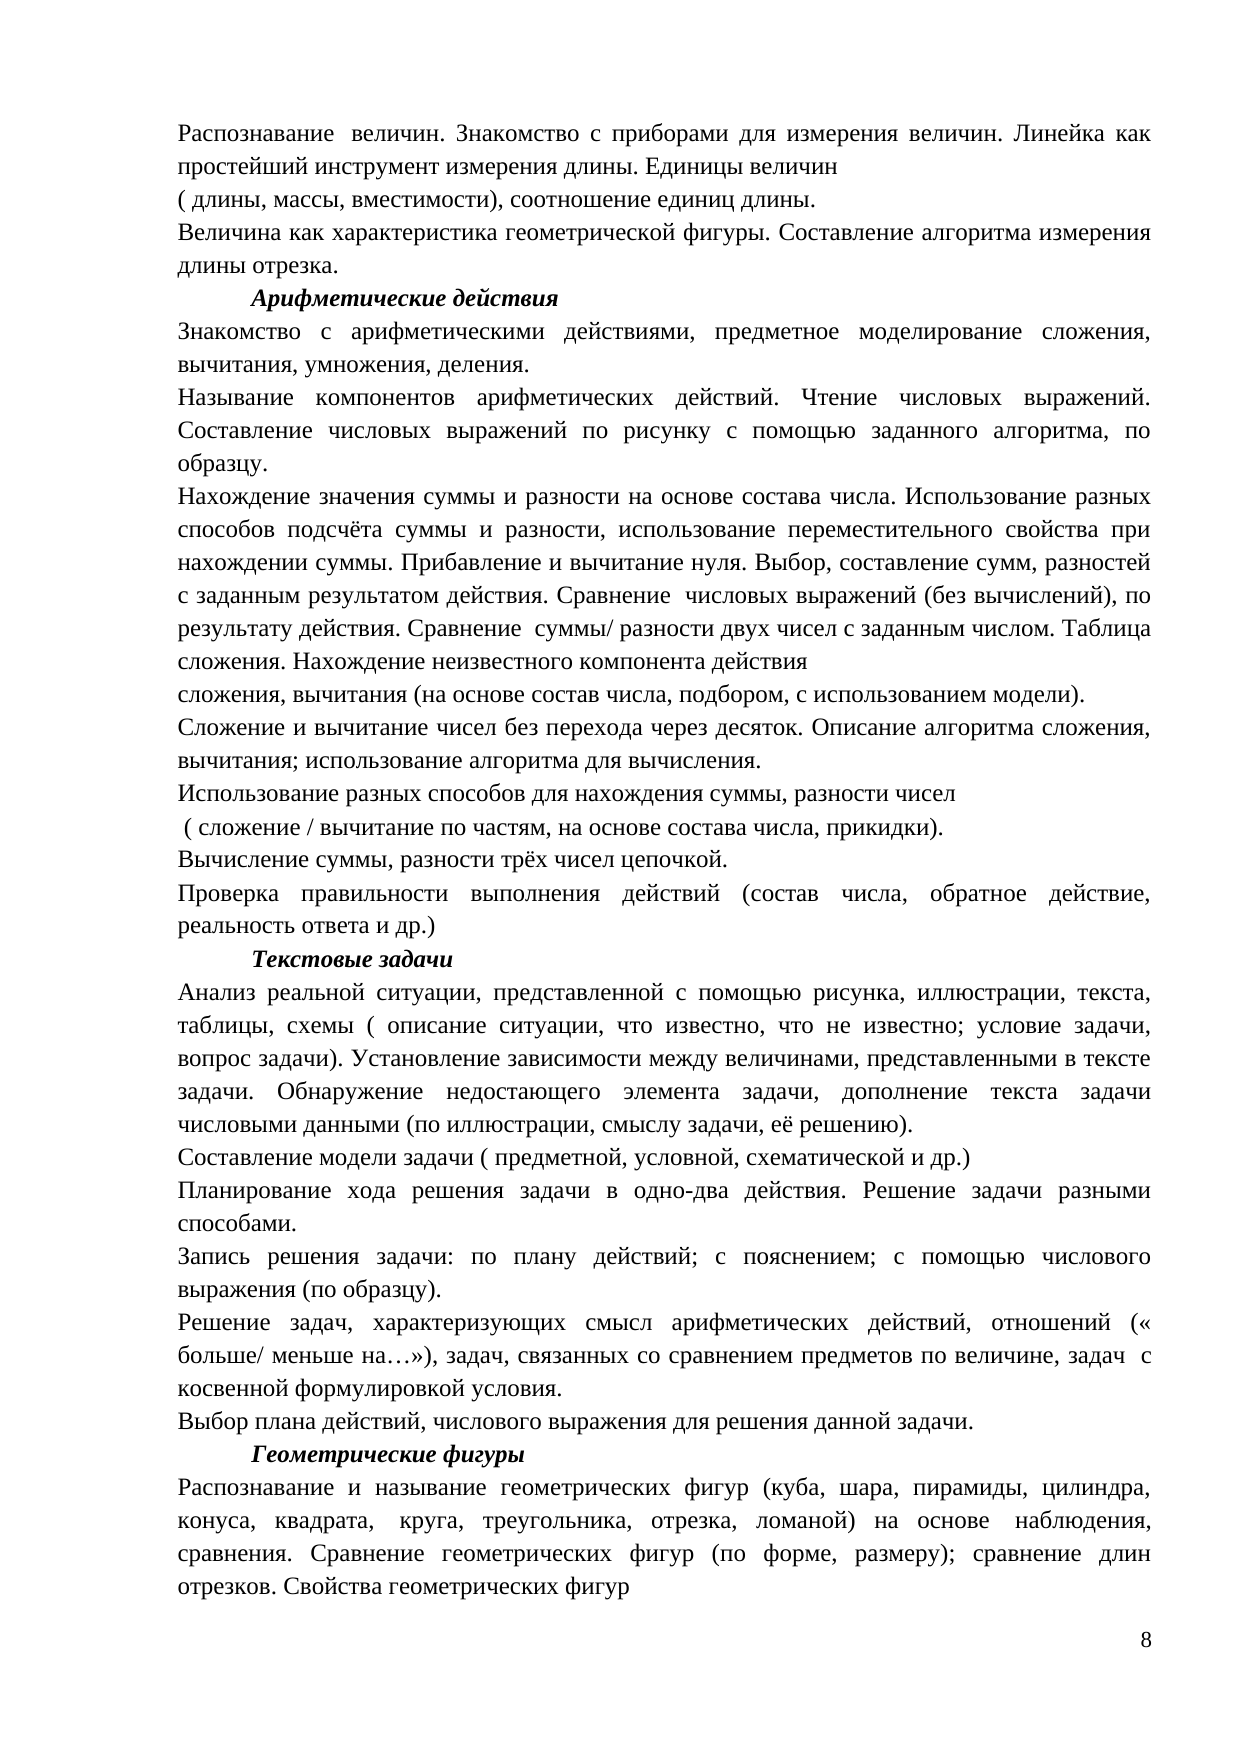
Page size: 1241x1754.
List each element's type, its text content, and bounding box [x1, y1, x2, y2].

text Решение задач, характеризующих смысл арифметических действий, отношений (« больше/ меньше на…»), задач, связанных со сравнением предметов по величине, задач с косвенной формулировкой условия. [177, 1307, 1152, 1402]
text Составление модели задачи ( предметной, условной, схематической и др.) [177, 1142, 1152, 1171]
text Выбор плана действий, числового выражения для решения данной задачи. [177, 1406, 1152, 1435]
text ( длины, массы, вместимости), соотношение единиц длины. [177, 184, 1152, 213]
text Геометрические фигуры [251, 1439, 1152, 1468]
text Проверка правильности выполнения действий (состав числа, обратное действие, реальность ответа и др.) [177, 878, 1152, 939]
text Распознавание величин. Знакомство с приборами для измерения величин. Линейка как простейший инструмент измерения длины. Единицы величин [177, 118, 1152, 180]
text Распознавание и называние геометрических фигур (куба, шара, пирамиды, цилиндра, конуса, квадрата, круга, треугольника, отрезка, ломаной) на основе наблюдения, сравнения. Сравнение геометрических фигур (по форме, размеру); сравнение длин отрезков. Свойства геометрических фигур [177, 1472, 1152, 1600]
text Планирование хода решения задачи в одно-два действия. Решение задачи разными способами. [177, 1175, 1152, 1237]
text Нахождение значения суммы и разности на основе состава числа. Использование разных способов подсчёта суммы и разности, использование переместительного свойства при нахождении суммы. Прибавление и вычитание нуля. Выбор, составление сумм, разностей с заданным результатом действия. Сравнение числовых выражений (без вычислений), по результату действия. Сравнение суммы/ разности двух чисел с заданным числом. Таблица сложения. Нахождение неизвестного компонента действия [177, 481, 1152, 675]
text Арифметические действия [251, 283, 1152, 312]
text сложения, вычитания (на основе состав числа, подбором, с использованием модели). [177, 679, 1152, 708]
text Сложение и вычитание чисел без перехода через десяток. Описание алгоритма сложения, вычитания; использование алгоритма для вычисления. [177, 712, 1152, 774]
text Запись решения задачи: по плану действий; с пояснением; с помощью числового выражения (по образцу). [177, 1241, 1152, 1303]
text Называние компонентов арифметических действий. Чтение числовых выражений. Составление числовых выражений по рисунку с помощью заданного алгоритма, по образцу. [177, 382, 1152, 477]
text Знакомство с арифметическими действиями, предметное моделирование сложения, вычитания, умножения, деления. [177, 316, 1152, 378]
text ( сложение / вычитание по частям, на основе состава числа, прикидки). [177, 812, 1152, 840]
text Текстовые задачи [251, 944, 1152, 972]
text Величина как характеристика геометрической фигуры. Составление алгоритма измерения длины отрезка. [177, 217, 1152, 279]
text Вычисление суммы, разности трёх чисел цепочкой. [177, 844, 1152, 873]
text Использование разных способов для нахождения суммы, разности чисел [177, 778, 1152, 807]
text Анализ реальной ситуации, представленной с помощью рисунка, иллюстрации, текста, таблицы, схемы ( описание ситуации, что известно, что не известно; условие задачи, вопрос задачи). Установление зависимости между величинами, представленными в тексте задачи. Обнаружение недостающего элемента задачи, дополнение текста задачи числовыми данными (по иллюстрации, смыслу задачи, её решению). [177, 977, 1152, 1137]
